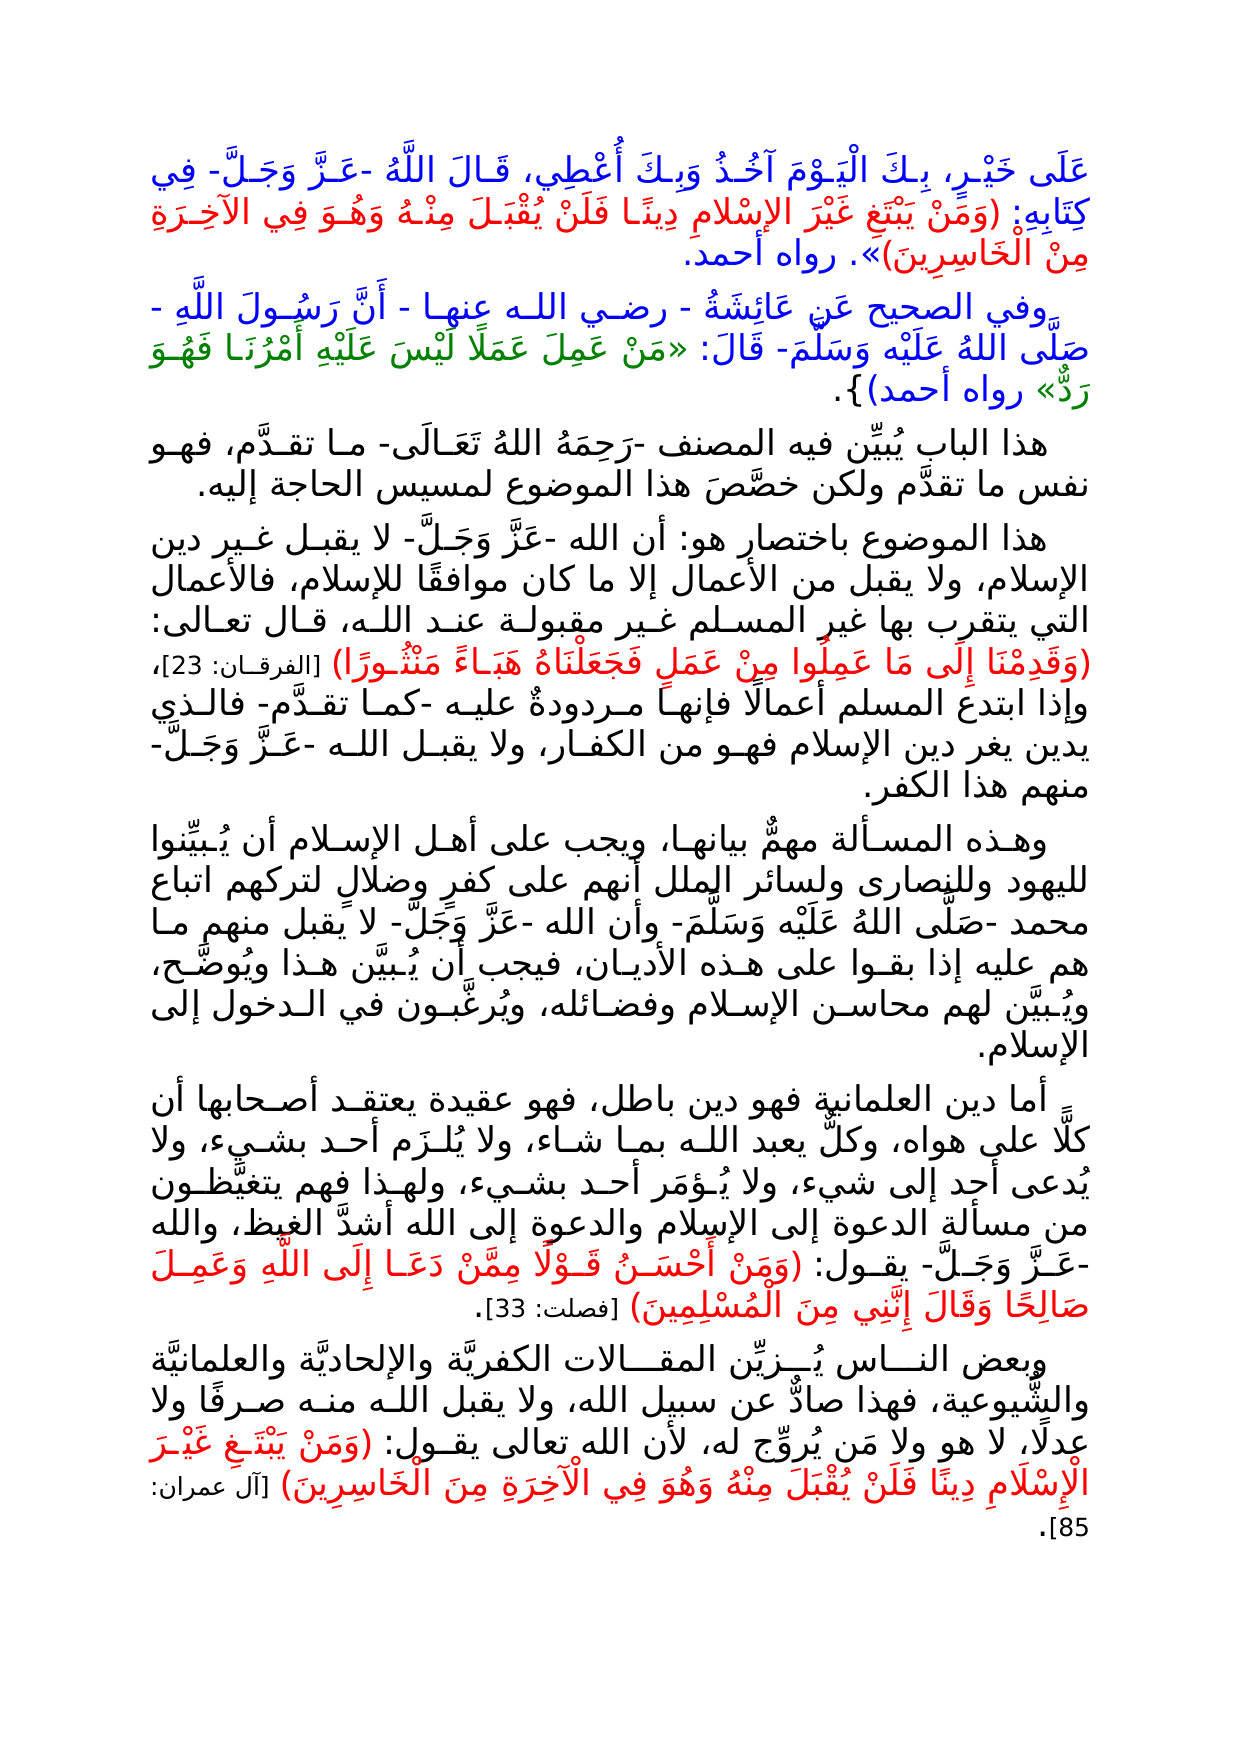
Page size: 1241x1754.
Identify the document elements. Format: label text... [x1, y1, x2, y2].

text وفي الصحيح عَن عَائِشَةُ - رضي الله عنها - أَنَّ رَسُولَ اللَّهِ -صَلَّى اللهُ عَلَيْه وَسَلَّمَ- قَالَ: «مَنْ عَمِلَ عَمَلًا لَيْسَ عَلَيْهِ أَمْرُنَا فَهُوَ رَدٌّ» رواه أحمد)}. [150, 286, 1090, 410]
text وهذه المسألة مهمٌّ بيانها، ويجب على أهل الإسلام أن يُبيِّنوا لليهود وللنصارى ولسائر الملل أنهم على كفرٍ وضلالٍ لتركهم اتباع محمد -صَلَّى اللهُ عَلَيْه وَسَلَّمَ- وأن الله -عَزَّ وَجَلَّ- لا يقبل منهم ما هم عليه إذا بقوا على هذه الأديان، فيجب أن يُبيَّن هذا ويُوضَّح، ويُبيَّن لهم محاسن الإسلام وفضائله، ويُرغَّبون في الدخول إلى الإسلام. [150, 819, 1090, 1066]
text هذا الموضوع باختصار هو: أن الله -عَزَّ وَجَلَّ- لا يقبل غير دين الإسلام، ولا يقبل من الأعمال إلا ما كان موافقًا للإسلام، فالأعمال التي يتقرب بها غير المسلم غير مقبولة عند الله، قال تعالى: ﴿وَقَدِمْنَا إِلَى مَا عَمِلُوا مِنْ عَمَلٍ فَجَعَلْنَاهُ هَبَاءً مَنْثُورًا﴾ [الفرقان: 23]، وإذا ابتدع المسلم أعمالًا فإنها مردودةٌ عليه -كما تقدَّم- فالذي يدين يغر دين الإسلام فهو من الكفار، ولا يقبل الله -عَزَّ وَجَلَّ- منهم هذا الكفر. [150, 517, 1090, 806]
text أما دين العلمانية فهو دين باطل، فهو عقيدة يعتقد أصحابها أن كلًّا على هواه، وكلٌّ يعبد الله بما شاء، ولا يُلزَم أحد بشيء، ولا يُدعى أحد إلى شيء، ولا يُؤمَر أحد بشيء، ولهذا فهم يتغيَّظون من مسألة الدعوة إلى الإسلام والدعوة إلى الله أشدَّ الغيظ، والله -عَزَّ وَجَلَّ- يقول: ﴿وَمَنْ أَحْسَنُ قَوْلًا مِمَّنْ دَعَا إِلَى اللَّهِ وَعَمِلَ صَالِحًا وَقَالَ إِنَّنِي مِنَ الْمُسْلِمِينَ﴾ [فصلت: 33]. [150, 1079, 1090, 1326]
text وبعض الناس يُزيِّن المقالات الكفريَّة والإلحاديَّة والعلمانيَّة والشُّيوعية، فهذا صادٌّ عن سبيل الله، ولا يقبل الله منه صرفًا ولا عدلًا، لا هو ولا مَن يُروِّج له، لأن الله تعالى يقول: ﴿وَمَنْ يَبْتَغِ غَيْرَ الْإِسْلَامِ دِينًا فَلَنْ يُقْبَلَ مِنْهُ وَهُوَ فِي الْآخِرَةِ مِنَ الْخَاسِرِينَ﴾ [آل عمران: 85]. [150, 1339, 1090, 1545]
text هذا الباب يُبيِّن فيه المصنف -رَحِمَهُ اللهُ تَعَالَى- ما تقدَّم، فهو نفس ما تقدَّم ولكن خصَّصَ هذا الموضوع لمسيس الحاجة إليه. [150, 422, 1090, 505]
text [150, 150, 1090, 274]
